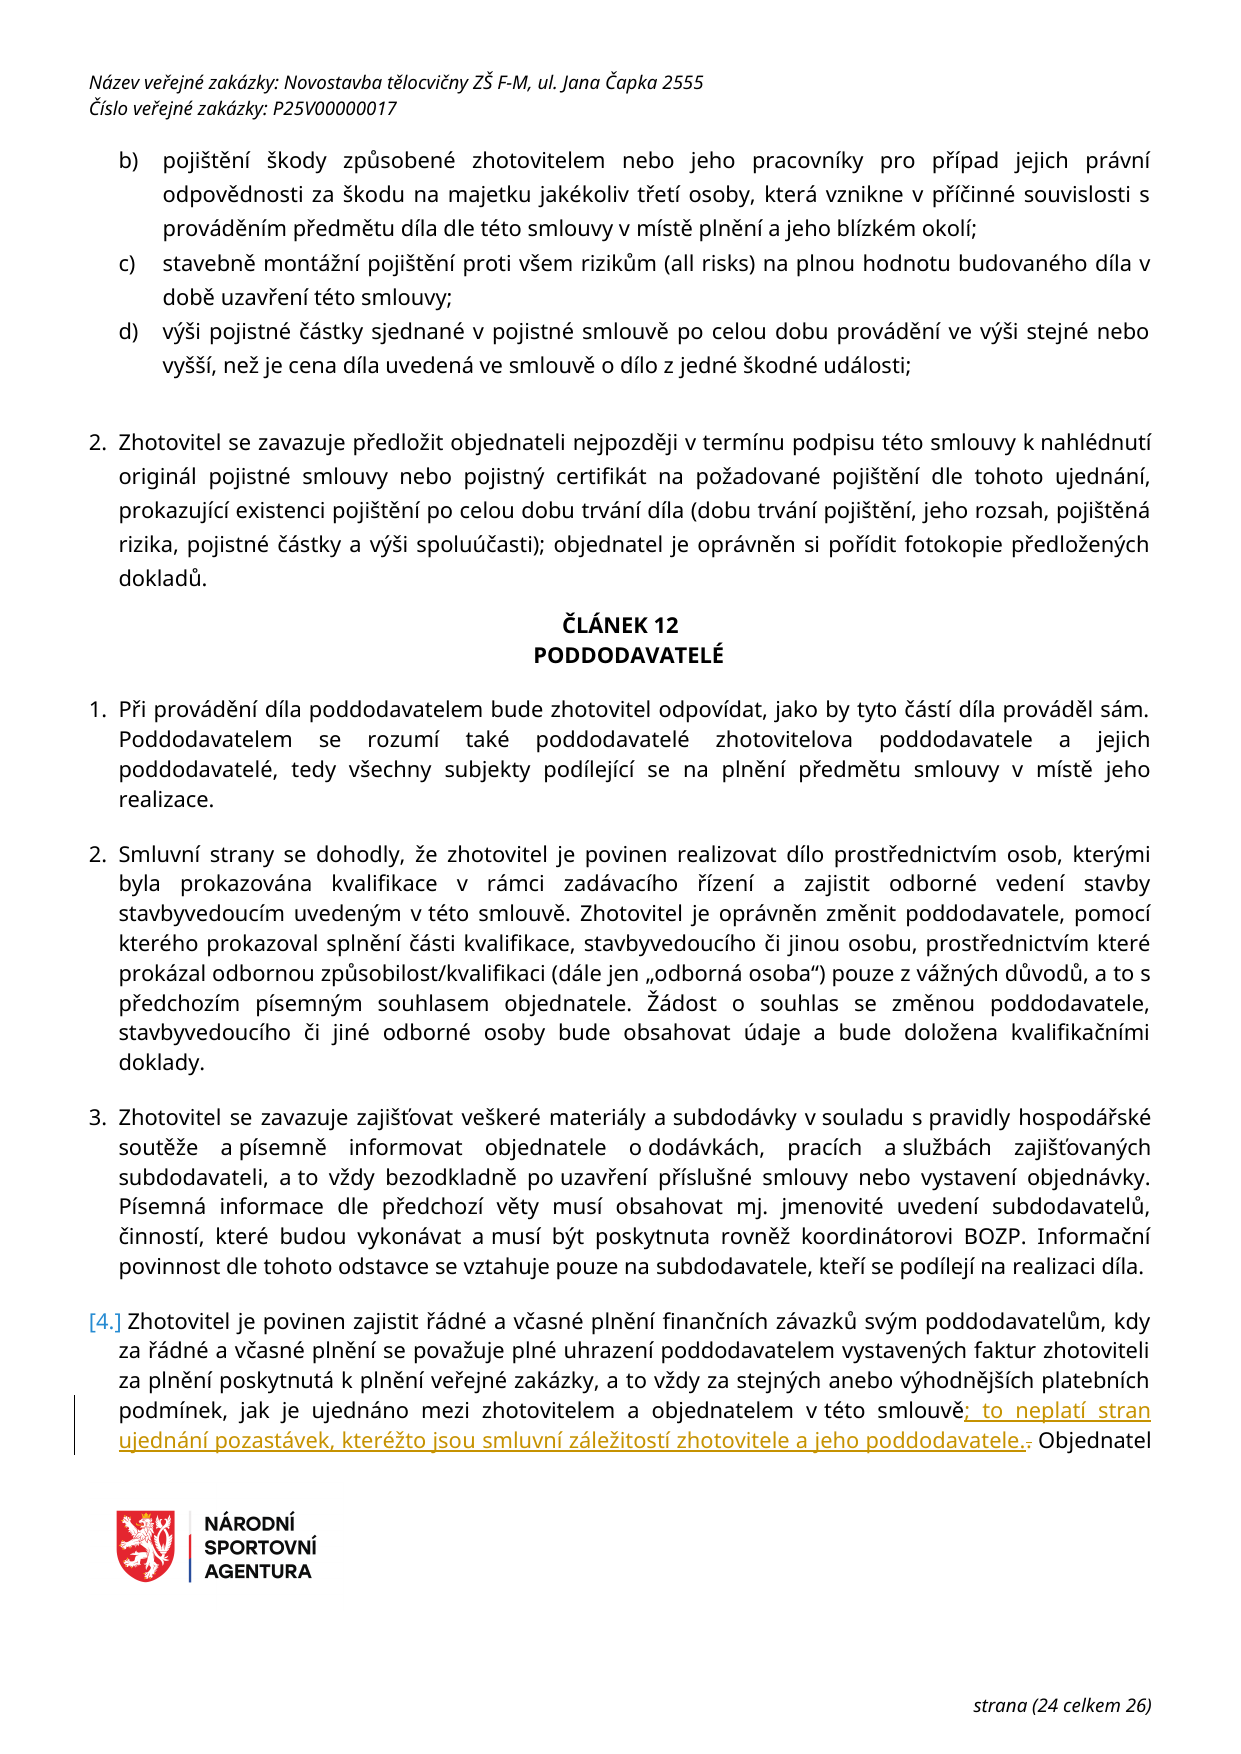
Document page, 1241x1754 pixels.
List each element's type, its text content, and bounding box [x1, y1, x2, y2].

list Při provádění díla poddodavatelem bude zhotovitel odpovídat, jako by tyto částí díla prováděl sám. Poddodavatelem se rozumí také poddodavatelé zhotovitelova poddodavatele a jejich poddodavatelé, tedy všechny subjekty podílející se na plnění předmětu smlouvy v místě jeho realizace. [89, 694, 1152, 814]
text PODDODAVATELÉ [89, 640, 1152, 669]
list Zhotovitel se zavazuje zajišťovat veškeré materiály a subdodávky v souladu s pravidly hospodářské soutěže a písemně informovat objednatele o dodávkách, pracích a službách zajišťovaných subdodavateli, a to vždy bezodkladně po uzavření příslušné smlouvy nebo vystavení objednávky. Písemná informace dle předchozí věty musí obsahovat mj. jmenovité uvedení subdodavatelů, činností, které budou vykonávat a musí být poskytnuta rovněž koordinátorovi BOZP. Informační povinnost dle tohoto odstavce se vztahuje pouze na subdodavatele, kteří se podílejí na realizaci díla. [89, 1102, 1152, 1281]
list pojištění škody způsobené zhotovitelem nebo jeho pracovníky pro případ jejich právní odpovědnosti za škodu na majetku jakékoliv třetí osoby, která vznikne v příčinné souvislosti s prováděním předmětu díla dle této smlouvy v místě plnění a jeho blízkém okolí; [118, 145, 1152, 243]
list výši pojistné částky sjednané v pojistné smlouvě po celou dobu provádění ve výši stejné nebo vyšší, než je cena díla uvedená ve smlouvě o dílo z jedné škodné události; [118, 316, 1152, 380]
picture [88, 1482, 344, 1611]
list stavebně montážní pojištění proti všem rizikům (all risks) na plnou hodnotu budovaného díla v době uzavření této smlouvy; [118, 248, 1152, 312]
list Zhotovitel se zavazuje předložit objednateli nejpozději v termínu podpisu této smlouvy k nahlédnutí originál pojistné smlouvy nebo pojistný certifikát na požadované pojištění dle tohoto ujednání, prokazující existenci pojištění po celou dobu trvání díla (dobu trvání pojištění, jeho rozsah, pojištěná rizika, pojistné částky a výši spoluúčasti); objednatel je oprávněn si pořídit fotokopie předložených dokladů. [89, 427, 1152, 593]
text ČLÁNEK 12 [89, 610, 1152, 640]
list Smluvní strany se dohodly, že zhotovitel je povinen realizovat dílo prostřednictvím osob, kterými byla prokazována kvalifikace v rámci zadávacího řízení a zajistit odborné vedení stavby stavbyvedoucím uvedeným v této smlouvě. Zhotovitel je oprávněn změnit poddodavatele, pomocí kterého prokazoval splnění části kvalifikace, stavbyvedoucího či jinou osobu, prostřednictvím které prokázal odbornou způsobilost/kvalifikaci (dále jen „odborná osoba“) pouze z vážných důvodů, a to s předchozím písemným souhlasem objednatele. Žádost o souhlas se změnou poddodavatele, stavbyvedoucího či jiné odborné osoby bude obsahovat údaje a bude doložena kvalifikačními doklady. [89, 839, 1152, 1077]
